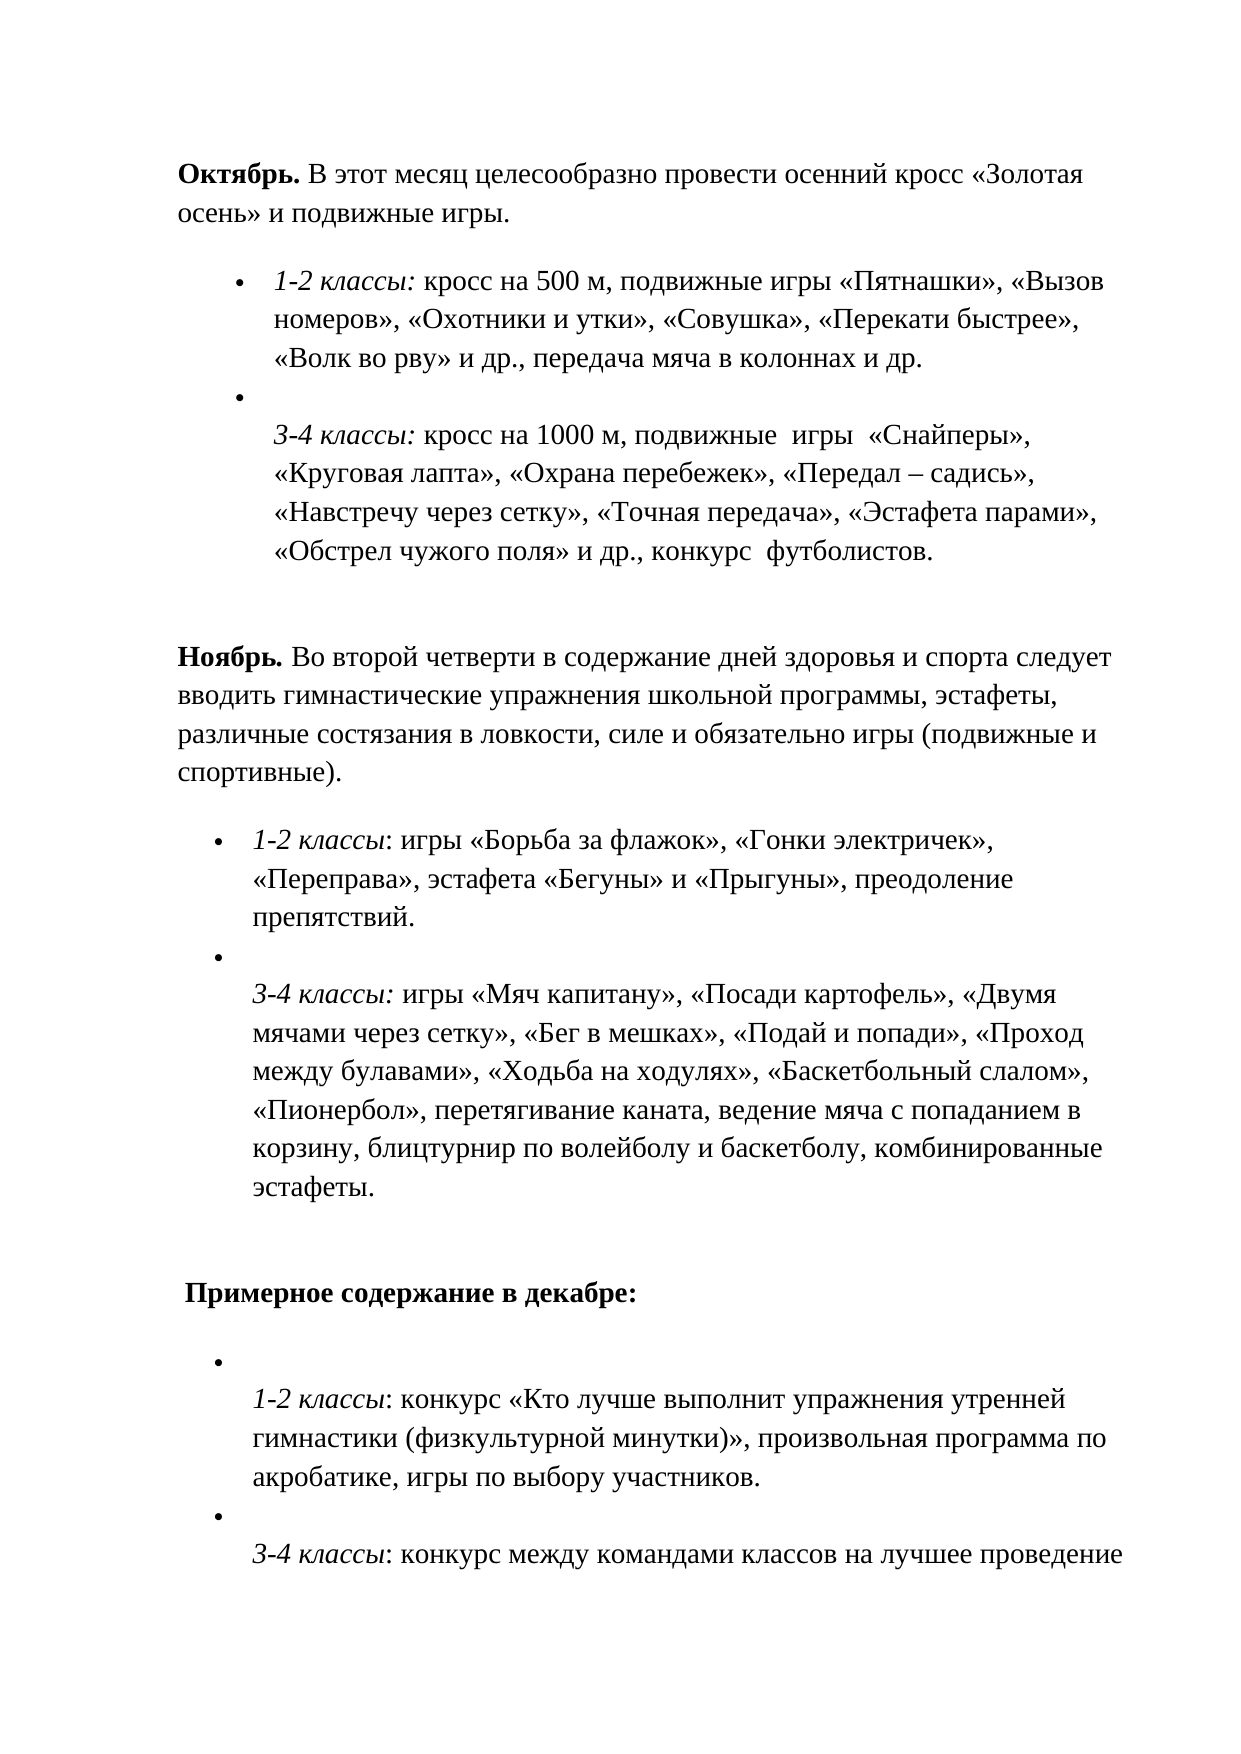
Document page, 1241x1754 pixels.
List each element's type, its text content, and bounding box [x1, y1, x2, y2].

list 1-2 классы: кросс на 500 м, подвижные игры «Пятнашки», «Вызов номеров», «Охотники и утки», «Совушка», «Перекати быстрее», «Волк во рву» и др., передача мяча в колоннах и др. [236, 263, 1152, 373]
list 3-4 классы: игры «Мяч капитану», «Посади картофель», «Двумя мячами через сетку», «Бег в мешках», «Подай и попади», «Проход между булавами», «Ходьба на ходулях», «Баскетбольный слалом», «Пионербол», перетягивание каната, ведение мяча с попаданием в корзину, блицтурнир по волейболу и баскетболу, комбинированные эстафеты. [215, 938, 1152, 1203]
list 3-4 классы: кросс на 1000 м, подвижные игры «Снайперы», «Круговая лапта», «Охрана перебежек», «Передал – садись», «Навстречу через сетку», «Точная передача», «Эстафета парами», «Обстрел чужого поля» и др., конкурс футболистов. [236, 378, 1152, 566]
text Примерное содержание в декабре: [177, 1237, 1152, 1309]
text Ноябрь. Во второй четверти в содержание дней здоровья и спорта следует вводить гимнастические упражнения школьной программы, эстафеты, различные состязания в ловкости, силе и обязательно игры (подвижные и спортивные). [177, 600, 1152, 788]
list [215, 1497, 1152, 1569]
text Октябрь. В этот месяц целесообразно провести осенний кросс «Золотая осень» и подвижные игры. [177, 118, 1152, 229]
list 1-2 классы: игры «Борьба за флажок», «Гонки электричек», «Переправа», эстафета «Бегуны» и «Прыгуны», преодоление препятствий. [215, 822, 1152, 933]
list 1-2 классы: конкурс «Кто лучше выполнит упражнения утренней гимнастики (физкультурной минутки)», произвольная программа по акробатике, игры по выбору участников. [215, 1343, 1152, 1492]
